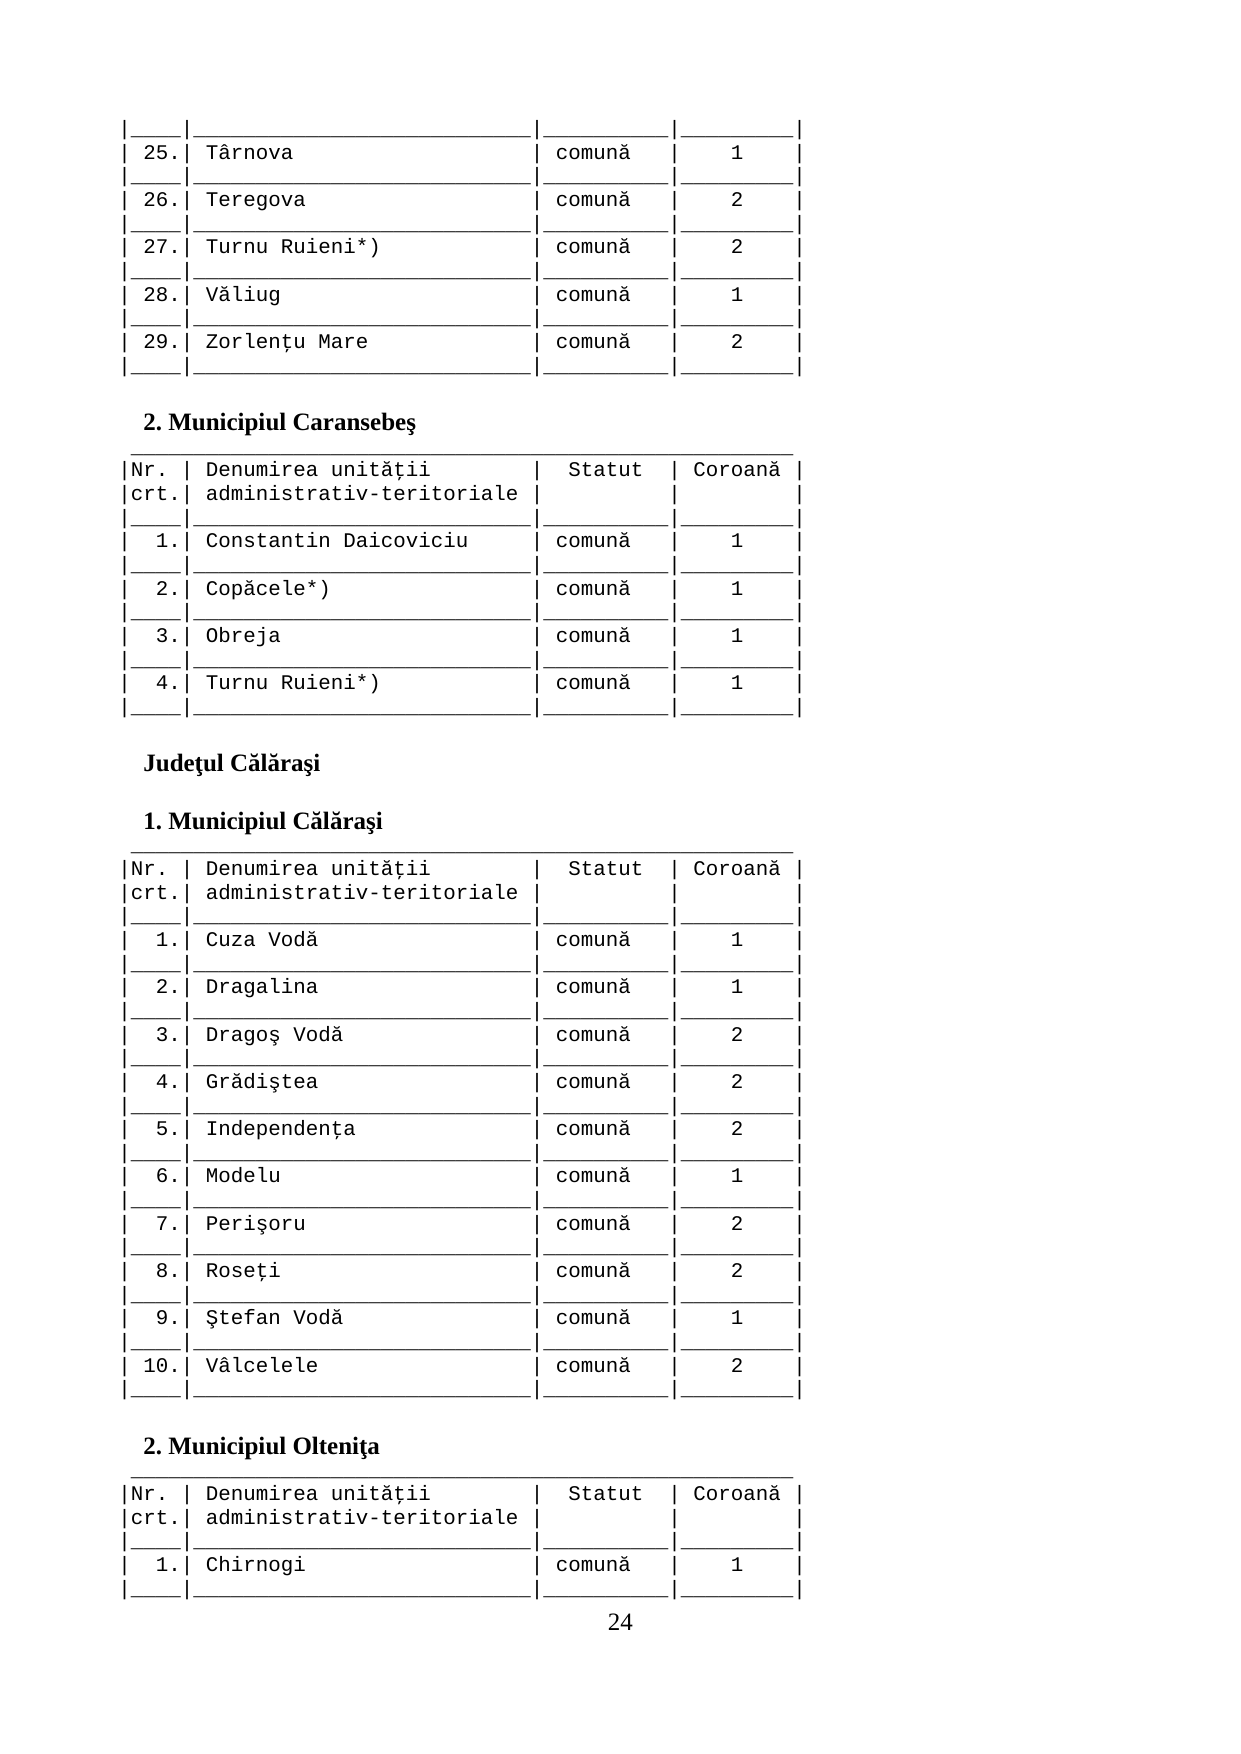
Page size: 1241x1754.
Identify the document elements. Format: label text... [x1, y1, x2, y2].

text 2. Municipiul Caransebeş [118, 407, 1122, 436]
text |____|___________________________|__________|_________| [118, 213, 1122, 236]
text |____|___________________________|__________|_________| [118, 354, 1122, 378]
text |____|___________________________|__________|_________| [118, 1331, 1122, 1355]
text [118, 165, 1122, 189]
text |____|___________________________|__________|_________| [118, 1284, 1122, 1307]
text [118, 118, 1122, 142]
text |Nr. | Denumirea unităţii | Statut | Coroană | [118, 1483, 1122, 1507]
text 2. Municipiul Olteniţa [118, 1431, 1122, 1459]
text |____|___________________________|__________|_________| [118, 601, 1122, 625]
text |____|___________________________|__________|_________| [118, 1142, 1122, 1166]
text |____|___________________________|__________|_________| [118, 554, 1122, 578]
text | 28.| Văliug | comună | 1 | [118, 284, 1122, 307]
text 1. Municipiul Călăraşi [118, 806, 1122, 834]
text |Nr. | Denumirea unităţii | Statut | Coroană | [118, 459, 1122, 483]
text _____________________________________________________ [118, 834, 1122, 858]
text |____|___________________________|__________|_________| [118, 1047, 1122, 1071]
text |____|___________________________|__________|_________| [118, 307, 1122, 331]
text | 2.| Copăcele*) | comună | 1 | [118, 578, 1122, 601]
text | 7.| Perişoru | comună | 2 | [118, 1213, 1122, 1236]
text |Nr. | Denumirea unităţii | Statut | Coroană | [118, 858, 1122, 882]
text |____|___________________________|__________|_________| [118, 1378, 1122, 1402]
text | 3.| Dragoş Vodă | comună | 2 | [118, 1024, 1122, 1047]
text | 1.| Cuza Vodă | comună | 1 | [118, 929, 1122, 953]
text |____|___________________________|__________|_________| [118, 1000, 1122, 1024]
text |crt.| administrativ-teritoriale | | | [118, 882, 1122, 905]
text | 9.| Ştefan Vodă | comună | 1 | [118, 1307, 1122, 1331]
text | 25.| Târnova | comună | 1 | [118, 142, 1122, 165]
text _____________________________________________________ [118, 436, 1122, 459]
text |____|___________________________|__________|_________| [118, 507, 1122, 530]
text |____|___________________________|__________|_________| [118, 1236, 1122, 1260]
text |____|___________________________|__________|_________| [118, 260, 1122, 284]
text | 4.| Turnu Ruieni*) | comună | 1 | [118, 672, 1122, 696]
text | 26.| Teregova | comună | 2 | [118, 189, 1122, 213]
text |crt.| administrativ-teritoriale | | | [118, 1507, 1122, 1530]
text | 2.| Dragalina | comună | 1 | [118, 976, 1122, 1000]
text | 27.| Turnu Ruieni*) | comună | 2 | [118, 236, 1122, 260]
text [118, 1578, 1122, 1601]
text | 29.| Zorlenţu Mare | comună | 2 | [118, 331, 1122, 354]
text | 3.| Obreja | comună | 1 | [118, 625, 1122, 648]
text |____|___________________________|__________|_________| [118, 648, 1122, 672]
text |____|___________________________|__________|_________| [118, 1094, 1122, 1118]
text | 5.| Independenţa | comună | 2 | [118, 1118, 1122, 1142]
text Judeţul Călăraşi [118, 748, 1122, 777]
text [118, 1530, 1122, 1554]
text | 1.| Constantin Daicoviciu | comună | 1 | [118, 530, 1122, 554]
text _____________________________________________________ [118, 1459, 1122, 1483]
text |crt.| administrativ-teritoriale | | | [118, 483, 1122, 507]
text | 8.| Roseţi | comună | 2 | [118, 1260, 1122, 1284]
text | 1.| Chirnogi | comună | 1 | [118, 1554, 1122, 1578]
text |____|___________________________|__________|_________| [118, 905, 1122, 929]
text |____|___________________________|__________|_________| [118, 1189, 1122, 1213]
text |____|___________________________|__________|_________| [118, 953, 1122, 976]
text | 6.| Modelu | comună | 1 | [118, 1166, 1122, 1189]
text | 4.| Grădiştea | comună | 2 | [118, 1071, 1122, 1094]
text |____|___________________________|__________|_________| [118, 696, 1122, 719]
text | 10.| Vâlcelele | comună | 2 | [118, 1355, 1122, 1378]
